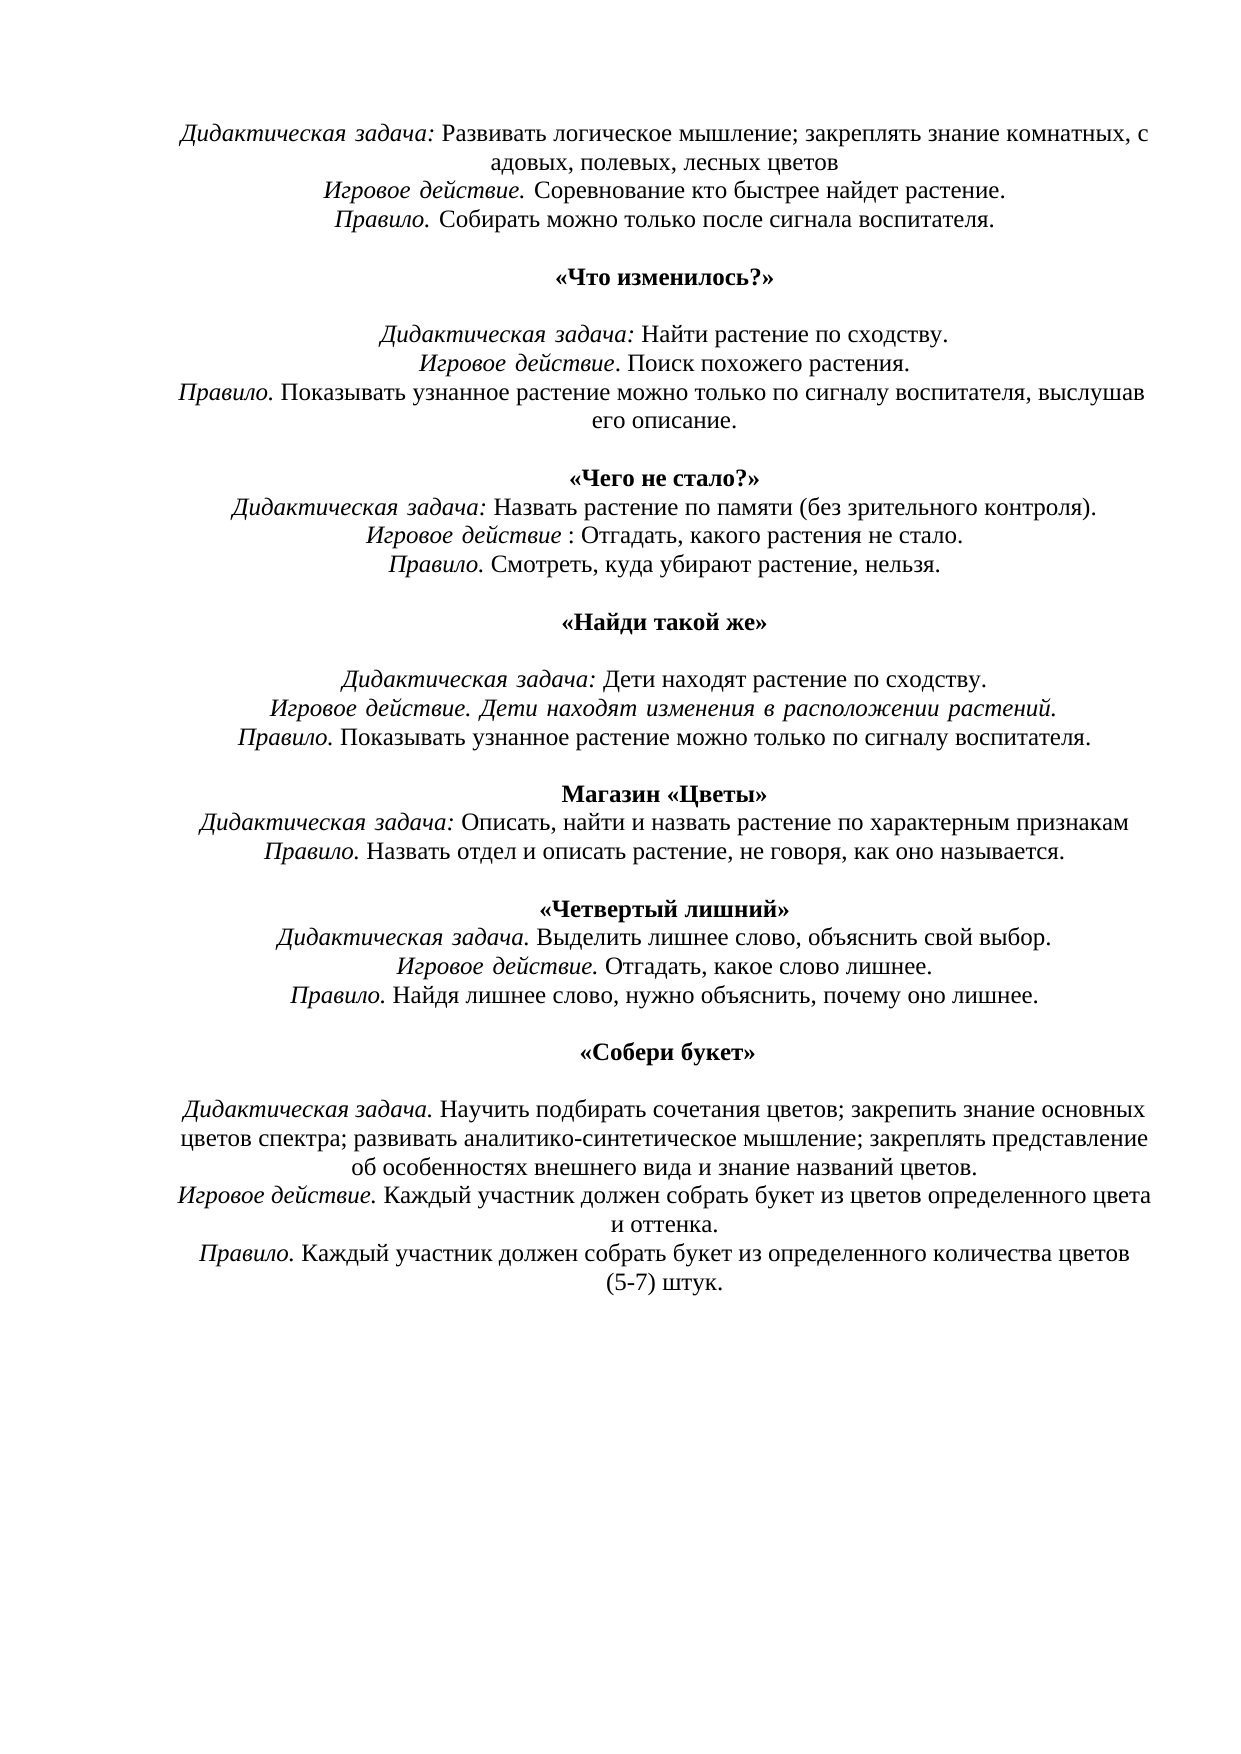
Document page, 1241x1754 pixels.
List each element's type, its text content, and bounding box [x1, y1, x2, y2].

text Игровое действие. Отгадать, какое слово лишнее. [177, 951, 1152, 980]
text Магазин «Цветы» [177, 779, 1152, 807]
text Правило. Найдя лишнее слово, нужно объяснить, почему оно лишнее. [177, 980, 1152, 1009]
text Игровое действие. Поиск похожего растения. [177, 348, 1152, 377]
text Дидактическая задача: Развивать логическое мышление; закреплять знание комнатных, садовых, полевых, лесных цветов [177, 118, 1152, 176]
text Дидактическая задача. Научить подбирать сочетания цветов; закрепить знание основных цветов спектра; развивать аналитико-синтетическое мышление; закреплять представление об особенностях внешнего вида и знание названий цветов. [177, 1094, 1152, 1180]
text «Что изменилось?» [177, 262, 1152, 291]
text Дидактическая задача. Выделить лишнее слово, объяснить свой выбор. [177, 922, 1152, 951]
text «Найди такой же» [177, 607, 1152, 636]
text Дидактическая задача: Описать, найти и назвать растение по характерным признакам [177, 807, 1152, 836]
text «Чего не стало?» [177, 463, 1152, 492]
text Дидактическая задача: Назвать растение по памяти (без зрительного контроля). [177, 492, 1152, 521]
text Правило. Показывать узнанное растение можно только по сигналу воспитателя, выслушав его описание. [177, 377, 1152, 434]
text Дидактическая задача: Дети находят растение по сходству. [177, 664, 1152, 693]
text Дидактическая задача: Найти растение по сходству. [177, 319, 1152, 348]
text Правило. Назвать отдел и описать растение, не говоря, как оно называется. [177, 836, 1152, 865]
text Правило. Собирать можно только после сигнала воспитателя. [177, 204, 1152, 233]
text Правило. Показывать узнанное растение можно только по сигналу воспитателя. [177, 722, 1152, 751]
text Игровое действие. Дети находят изменения в расположении растений. [177, 693, 1152, 722]
text Игровое действие. Каждый участник должен собрать букет из цветов определенного цвета и оттенка. [177, 1180, 1152, 1238]
text Правило. Каждый участник должен собрать букет из определенного количества цветов [177, 1238, 1152, 1267]
text «Собери букет» [177, 1037, 1152, 1065]
text Игровое действие. Соревнование кто быстрее найдет растение. [177, 176, 1152, 204]
text (5-7) штук. [177, 1267, 1152, 1295]
text Игровое действие : Отгадать, какого растения не стало. [177, 521, 1152, 549]
text «Четвертый лишний» [177, 894, 1152, 922]
text Правило. Смотреть, куда убирают растение, нельзя. [177, 549, 1152, 578]
